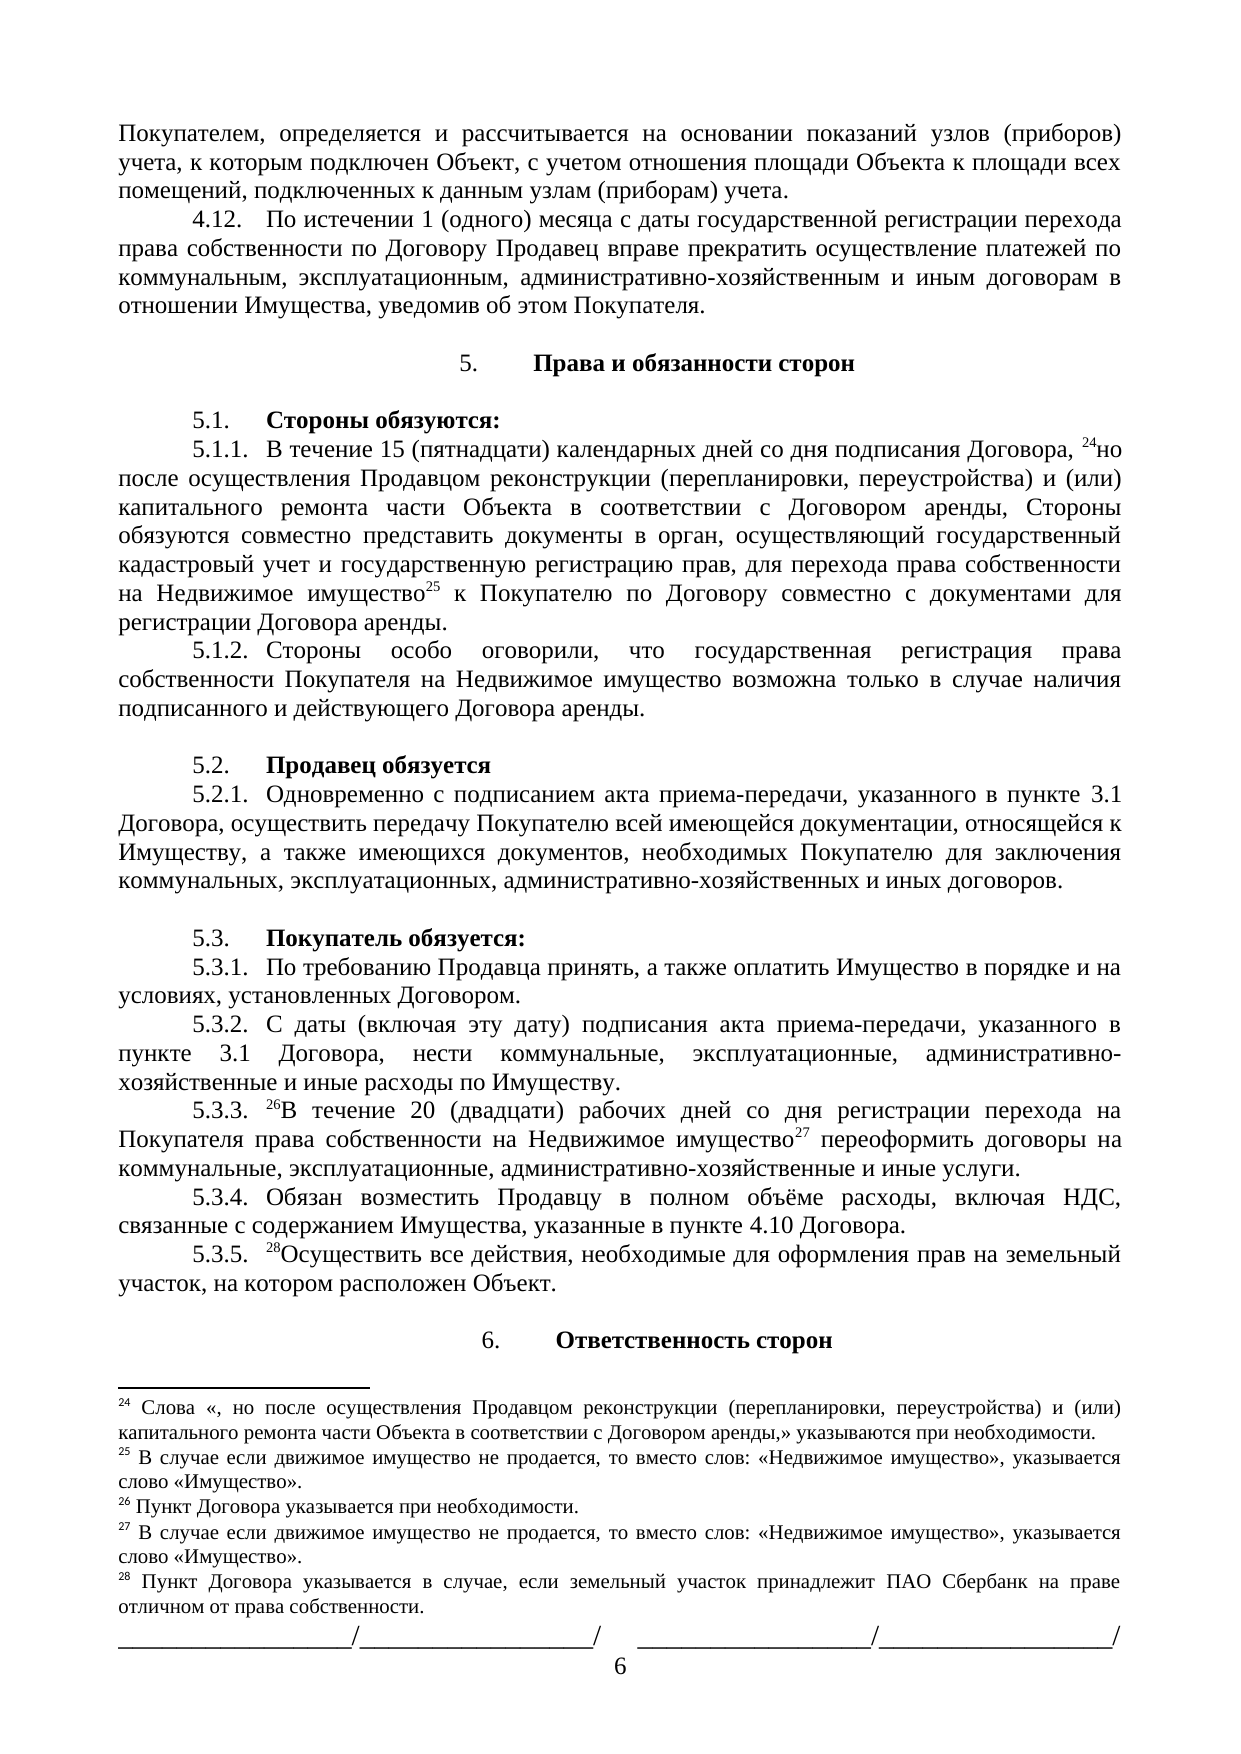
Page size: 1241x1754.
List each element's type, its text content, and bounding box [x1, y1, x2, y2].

list При отсутствии индивидуальных узлов (приборов) учета сумма расходов Продавца, включая НДС, связанных с содержанием Объекта, подлежащая возмещению Покупателем, определяется и рассчитывается на основании показаний узлов (приборов) учета, к которым подключен Объект, с учетом отношения площади Объекта к площади всех помещений, подключенных к данным узлам (приборам) учета. [118, 118, 1122, 204]
list По требованию Продавца принять, а также оплатить Имущество в порядке и на условиях, установленных Договором. [118, 952, 1122, 1009]
list Продавец обязуется [118, 751, 1122, 779]
list Осуществить все действия, необходимые для оформления прав на земельный участок, на котором расположен Объект. [118, 1239, 1122, 1297]
list Стороны особо оговорили, что государственная регистрация права собственности Покупателя на Недвижимое имущество возможна только в случае наличия подписанного и действующего Договора аренды. [118, 636, 1122, 722]
list С даты (включая эту дату) подписания акта приема-передачи, указанного в пункте 3.1 Договора, нести коммунальные, эксплуатационные, административно-хозяйственные и иные расходы по Имуществу. [118, 1009, 1122, 1096]
list Стороны обязуются: [118, 406, 1122, 434]
list Ответственность сторон [118, 1326, 1122, 1354]
list По истечении 1 (одного) месяца с даты государственной регистрации перехода права собственности по Договору Продавец вправе прекратить осуществление платежей по коммунальным, эксплуатационным, административно-хозяйственным и иным договорам в отношении Имущества, уведомив об этом Покупателя. [118, 204, 1122, 319]
list Права и обязанности сторон [118, 348, 1122, 377]
list В течение 15 (пятнадцати) календарных дней со дня подписания Договора, но после осуществления Продавцом реконструкции (перепланировки, переустройства) и (или) капитального ремонта части Объекта в соответствии с Договором аренды, Стороны обязуются совместно представить документы в орган, осуществляющий государственный кадастровый учет и государственную регистрацию прав, для перехода права собственности на Недвижимое имущество к Покупателю по Договору совместно с документами для регистрации Договора аренды. [118, 434, 1122, 636]
list Покупатель обязуется: [118, 923, 1122, 952]
list Одновременно с подписанием акта приема-передачи, указанного в пункте 3.1 Договора, осуществить передачу Покупателю всей имеющейся документации, относящейся к Имуществу, а также имеющихся документов, необходимых Покупателю для заключения коммунальных, эксплуатационных, административно-хозяйственных и иных договоров. [118, 779, 1122, 894]
list В течение 20 (двадцати) рабочих дней со дня регистрации перехода на Покупателя права собственности на Недвижимое имущество переоформить договоры на коммунальные, эксплуатационные, административно-хозяйственные и иные услуги. [118, 1096, 1122, 1182]
list Обязан возместить Продавцу в полном объёме расходы, включая НДС, связанные с содержанием Имущества, указанные в пункте 4.10 Договора. [118, 1182, 1122, 1239]
